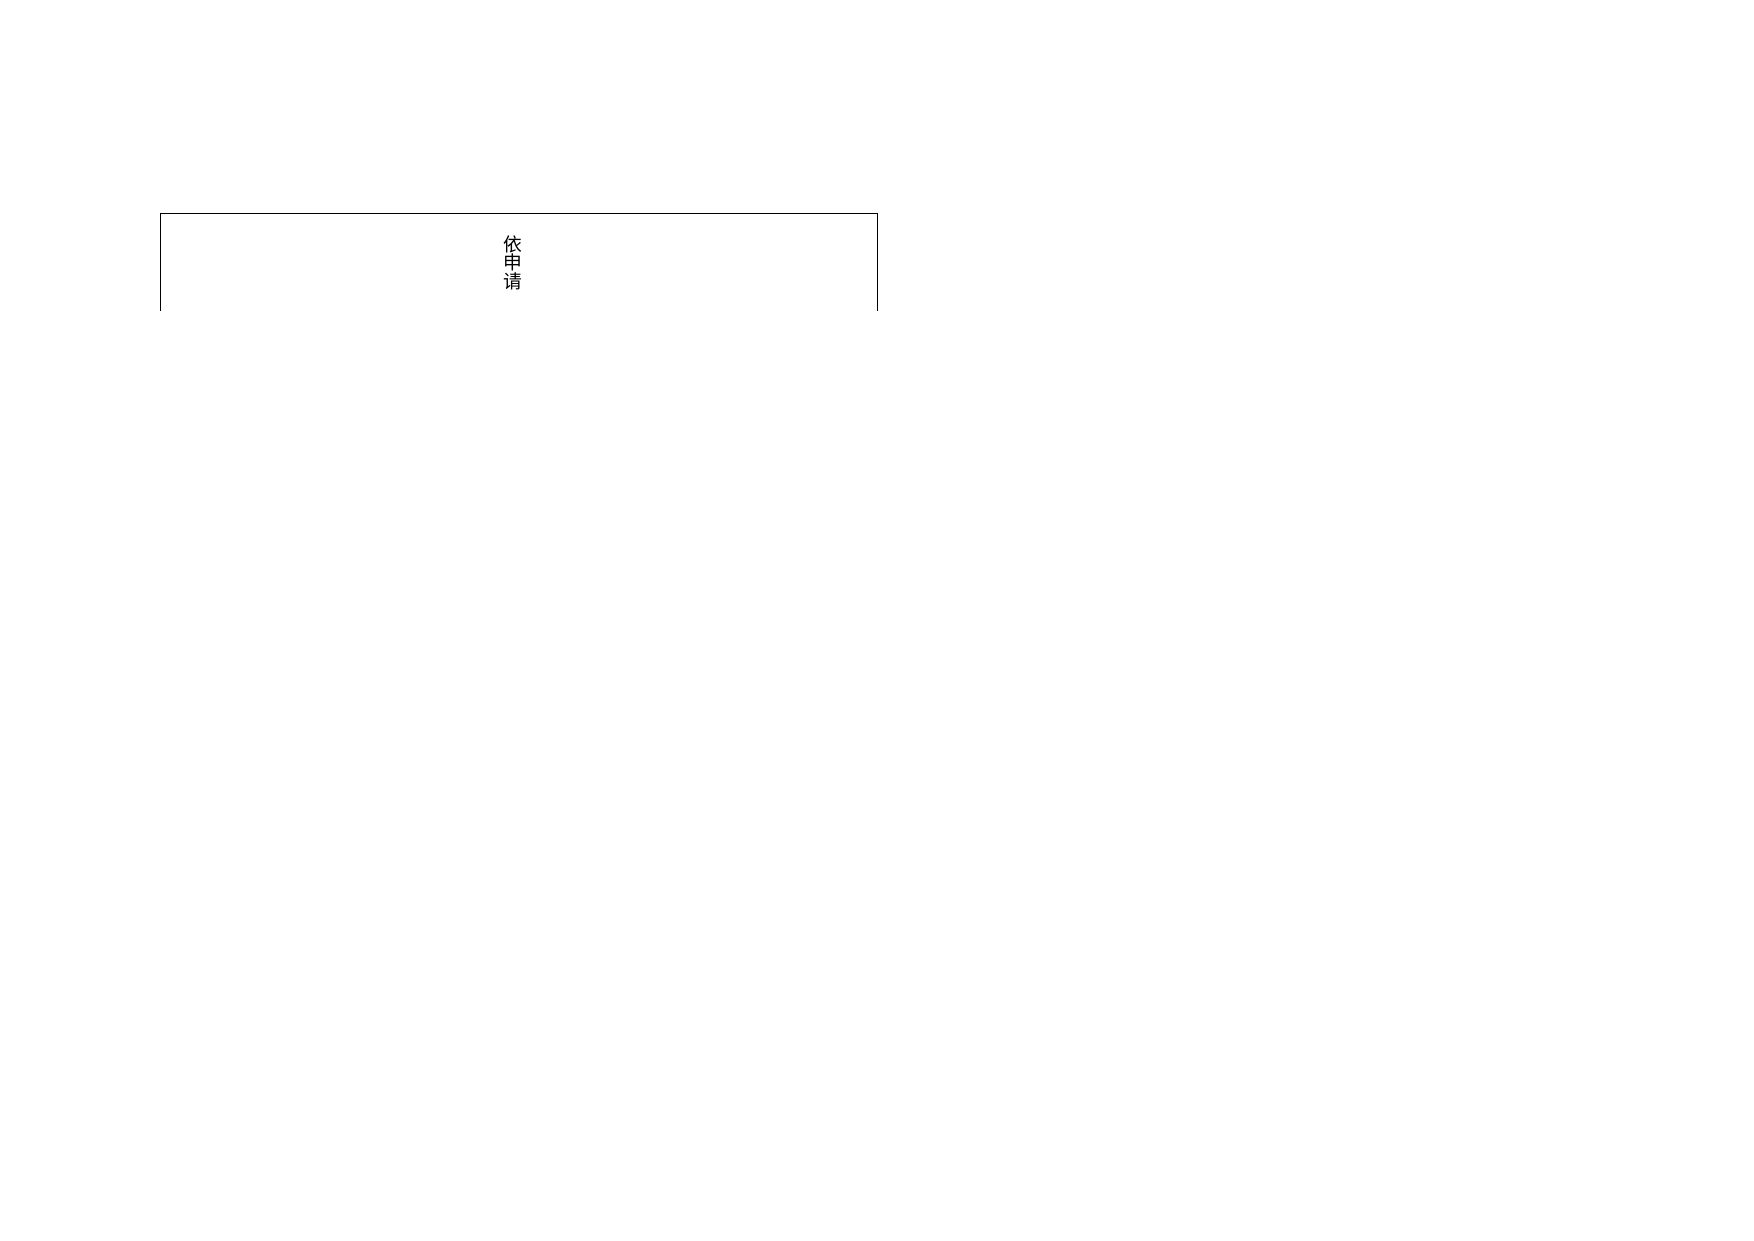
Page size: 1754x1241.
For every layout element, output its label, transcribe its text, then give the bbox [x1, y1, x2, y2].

table_cell 依申请 [161, 214, 877, 311]
